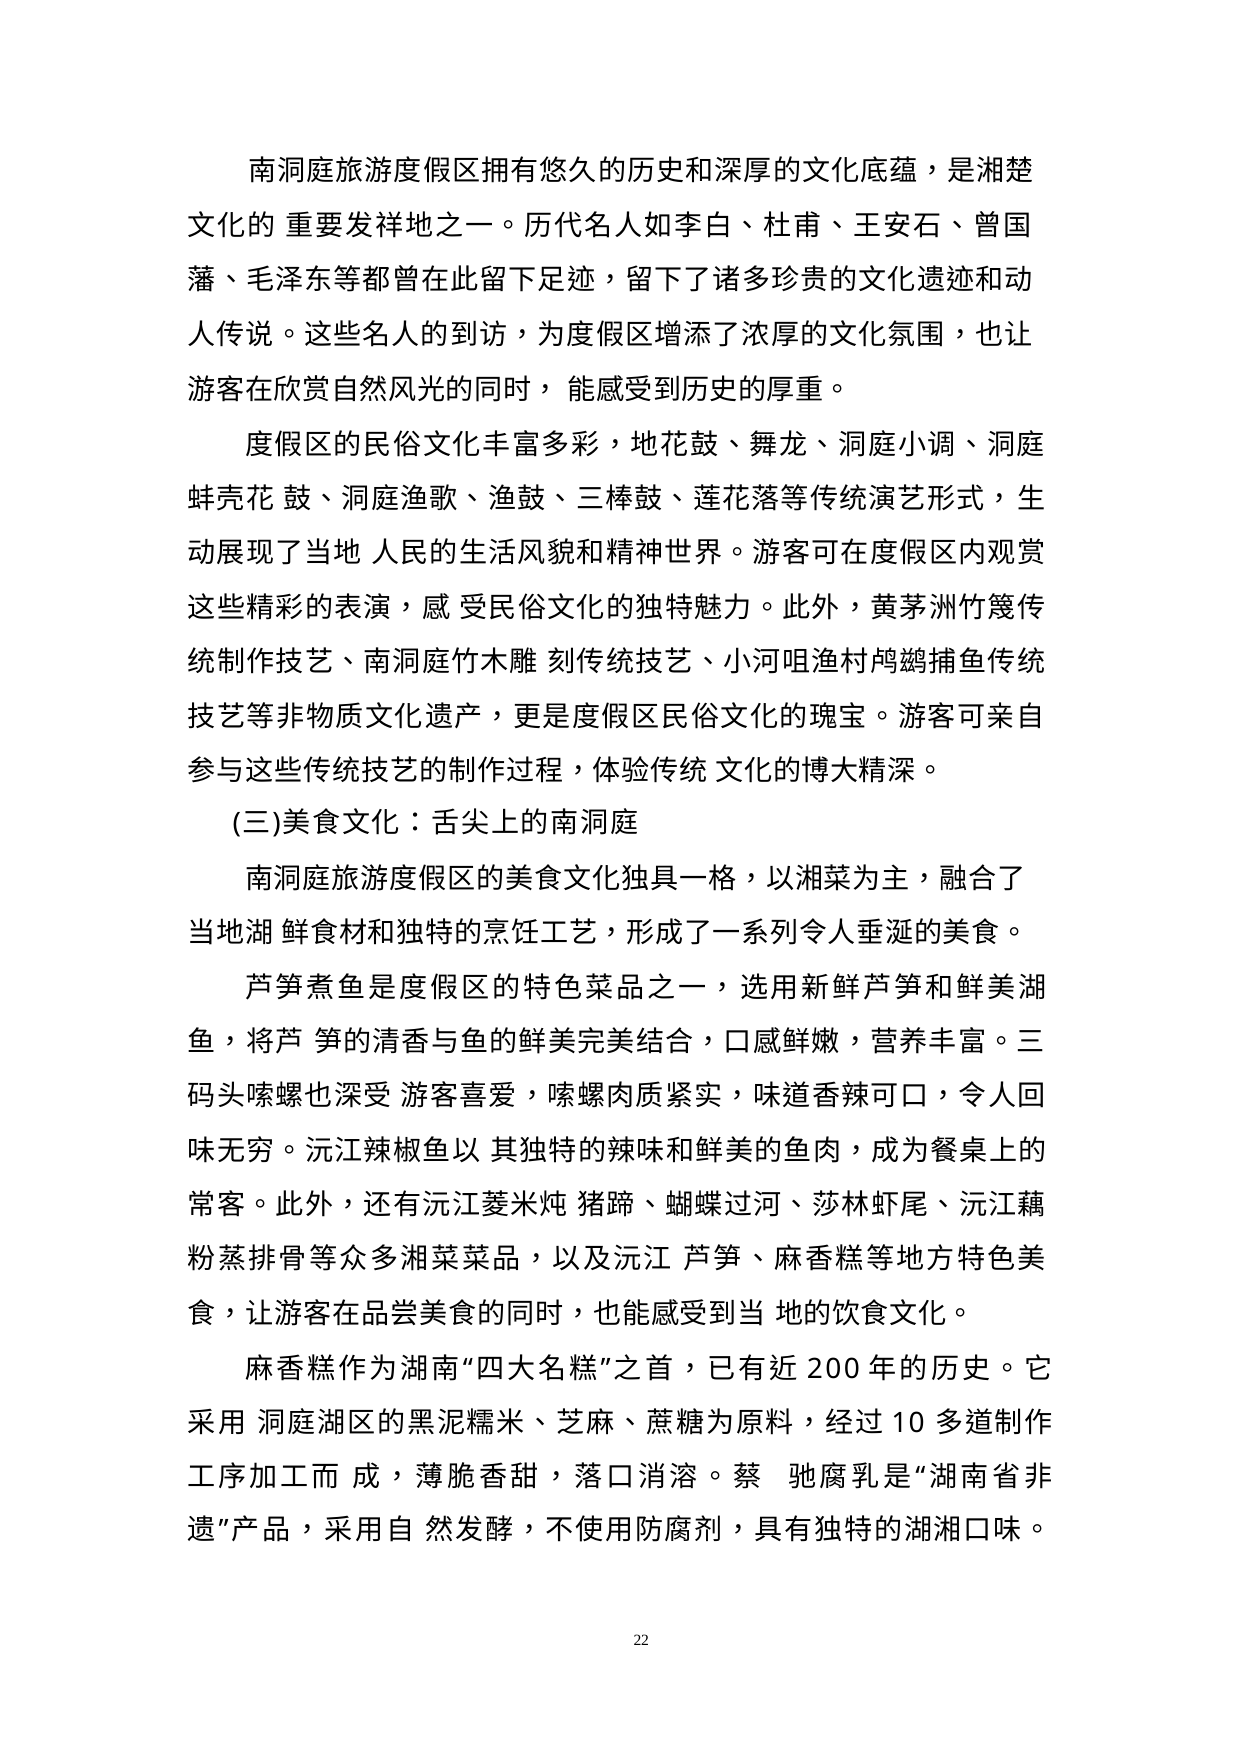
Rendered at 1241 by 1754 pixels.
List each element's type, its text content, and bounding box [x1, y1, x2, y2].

text 芦笋煮鱼是度假区的特色菜品之一，选用新鲜芦笋和鲜美湖鱼，将芦 笋的清香与鱼的鲜美完美结合，口感鲜嫩，营养丰富。三码头嗦螺也深受 游客喜爱，嗦螺肉质紧实，味道香辣可口，令人回味无穷。沅江辣椒鱼以 其独特的辣味和鲜美的鱼肉，成为餐桌上的常客。此外，还有沅江菱米炖 猪蹄、蝴蝶过河、莎林虾尾、沅江藕粉蒸排骨等众多湘菜菜品，以及沅江 芦笋、麻香糕等地方特色美食，让游客在品尝美食的同时，也能感受到当 地的饮食文化。 [187, 967, 1047, 1332]
text 南洞庭旅游度假区拥有悠久的历史和深厚的文化底蕴，是湘楚文化的 重要发祥地之一。历代名人如李白、杜甫、王安石、曾国藩、毛泽东等都曾在此留下足迹，留下了诸多珍贵的文化遗迹和动人传说。这些名人的到访，为度假区增添了浓厚的文化氛围，也让游客在欣赏自然风光的同时， 能感受到历史的厚重。 [187, 150, 1033, 407]
text 度假区的民俗文化丰富多彩，地花鼓、舞龙、洞庭小调、洞庭蚌壳花 鼓、洞庭渔歌、渔鼓、三棒鼓、莲花落等传统演艺形式，生动展现了当地 人民的生活风貌和精神世界。游客可在度假区内观赏这些精彩的表演，感 受民俗文化的独特魅力。此外，黄茅洲竹篾传统制作技艺、南洞庭竹木雕 刻传统技艺、小河咀渔村鸬鹚捕鱼传统技艺等非物质文化遗产，更是度假区民俗文化的瑰宝。游客可亲自参与这些传统技艺的制作过程，体验传统 文化的博大精深。 [187, 424, 1045, 788]
text (三)美食文化：舌尖上的南洞庭 [232, 804, 1053, 839]
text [187, 1348, 1053, 1548]
text 南洞庭旅游度假区的美食文化独具一格，以湘菜为主，融合了当地湖 鲜食材和独特的烹饪工艺，形成了一系列令人垂涎的美食。 [187, 859, 1044, 951]
